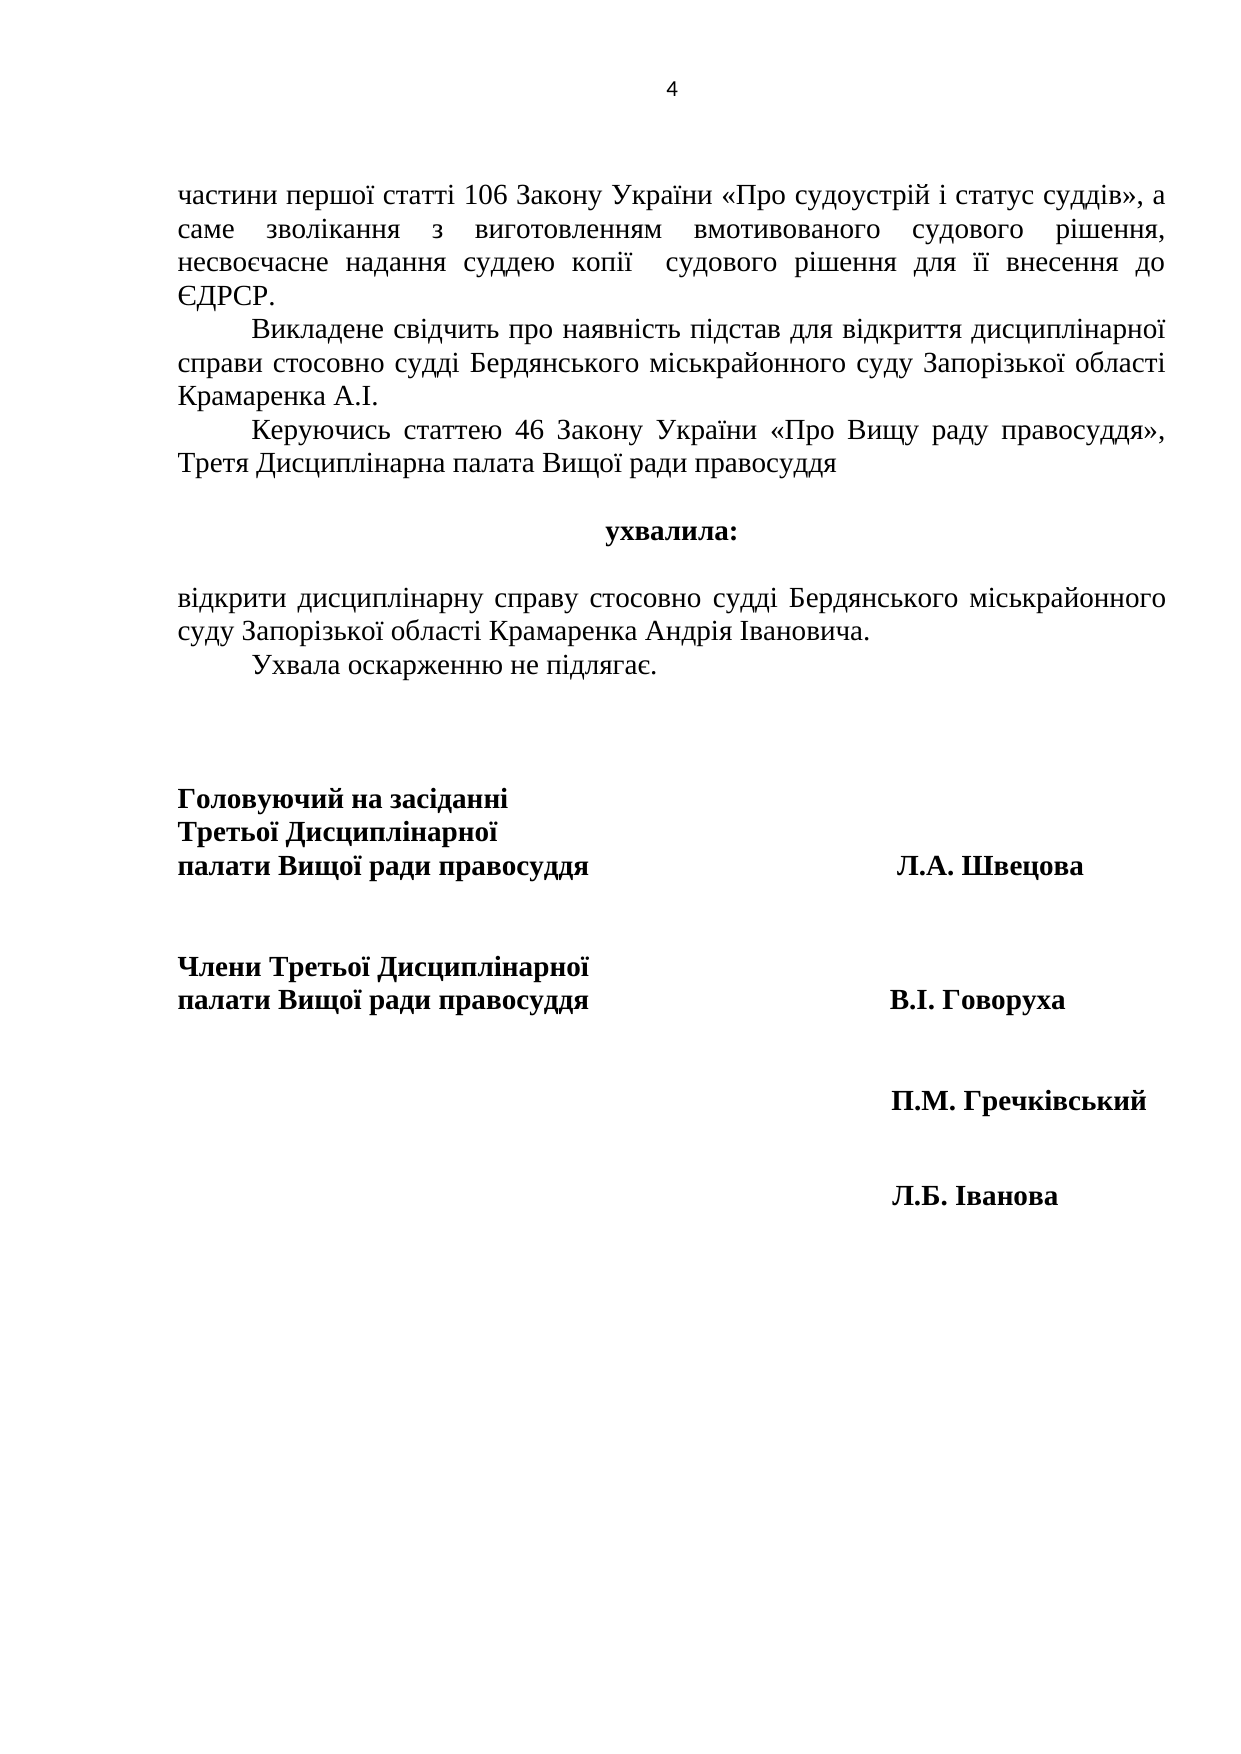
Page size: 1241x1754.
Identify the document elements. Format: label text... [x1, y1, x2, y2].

text Л.Б. Іванова [841, 1178, 1167, 1211]
text Головуючий на засіданні [177, 781, 1167, 814]
text Викладене свідчить про наявність підстав для відкриття дисциплінарної справи стосовно судді Бердянського міськрайонного суду Запорізької області Крамаренка А.І. [177, 311, 1167, 412]
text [177, 177, 1167, 311]
text Члени Третьої Дисциплінарної [177, 949, 1167, 982]
text Керуючись статтею 46 Закону України «Про Вищу раду правосуддя», Третя Дисциплінарна палата Вищої ради правосуддя [177, 412, 1167, 479]
text палати Вищої ради правосуддя Л.А. Швецова [177, 848, 1167, 882]
text палати Вищої ради правосуддя В.І. Говоруха [177, 982, 1167, 1016]
text П.М. Гречківський [693, 1083, 1167, 1116]
text ухвалила: [177, 513, 1167, 546]
text Ухвала оскарженню не підлягає. [177, 647, 1167, 680]
text Третьої Дисциплінарної [177, 814, 1167, 848]
text відкрити дисциплінарну справу стосовно судді Бердянського міськрайонного суду Запорізької області Крамаренка Андрія Івановича. [177, 580, 1167, 647]
